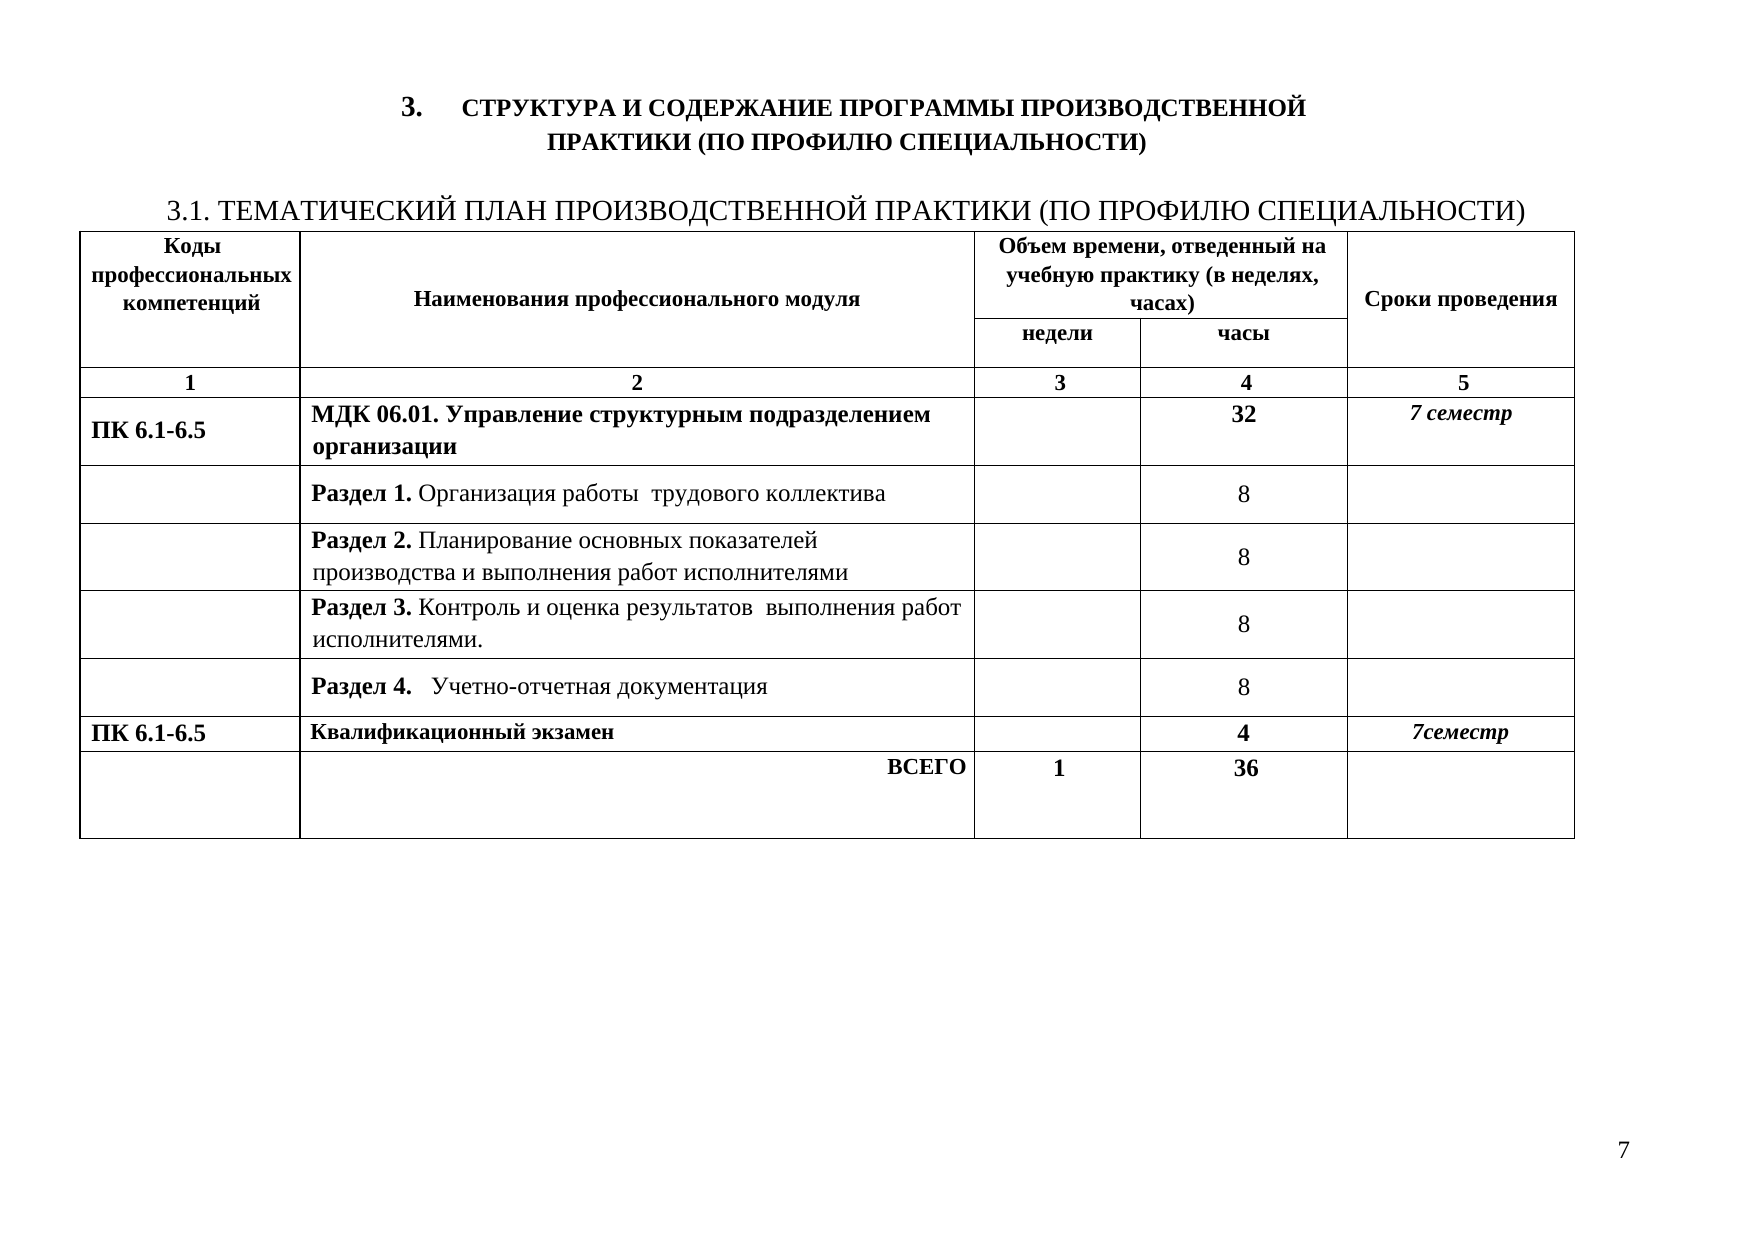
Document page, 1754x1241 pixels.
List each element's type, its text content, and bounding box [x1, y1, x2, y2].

table_cell [1348, 466, 1574, 523]
table_cell [81, 466, 299, 523]
table_cell 1 [81, 368, 299, 397]
table_cell 7 семестр [1348, 398, 1574, 464]
table_cell 5 [1348, 368, 1574, 397]
table_cell 32 [1141, 398, 1347, 464]
table_cell [81, 659, 299, 716]
table_cell недели [975, 319, 1140, 367]
table_cell 4 [1141, 368, 1347, 397]
table_cell [975, 398, 1140, 464]
subtitle ПРАКТИКИ (ПО ПРОФИЛЮ СПЕЦИАЛЬНОСТИ) [103, 127, 1591, 156]
table_cell ВСЕГО [301, 752, 974, 838]
table_header Коды профессиональных компетенций [81, 232, 299, 367]
table_cell 7семестр [1348, 717, 1574, 751]
table_cell [81, 524, 299, 590]
table_cell [975, 659, 1140, 716]
table_cell [975, 717, 1140, 751]
table_cell Квалификационный экзамен [301, 717, 974, 751]
table_cell 1 [975, 752, 1140, 838]
table_header Сроки проведения [1348, 232, 1574, 367]
table_cell Раздел 2. Планирование основных показателей производства и выполнения работ исполнителями [301, 524, 974, 590]
table_cell ПК 6.1-6.5 [81, 398, 299, 464]
table_cell [81, 752, 299, 838]
table_cell 2 [301, 368, 974, 397]
table_cell [81, 591, 299, 658]
table_cell 8 [1141, 466, 1347, 523]
table_cell [975, 591, 1140, 658]
table_cell Раздел 1. Организация работы трудового коллектива [301, 466, 974, 523]
table_cell [975, 466, 1140, 523]
subtitle СТРУКТУРА И СОДЕРЖАНИЕ ПРОГРАММЫ ПРОИЗВОДСТВЕННОЙ [103, 89, 1591, 123]
table_cell 36 [1141, 752, 1347, 838]
table_cell [975, 524, 1140, 590]
table_cell МДК 06.01. Управление структурным подразделением организации [301, 398, 974, 464]
table_cell [1348, 591, 1574, 658]
table_header Объем времени, отведенный на учебную практику (в неделях, часах) [975, 232, 1347, 318]
table_cell [1348, 524, 1574, 590]
table_cell [1348, 659, 1574, 716]
table_cell 8 [1141, 591, 1347, 658]
table_header Наименования профессионального модуля [301, 232, 974, 367]
subtitle ТЕМАТИЧЕСКИЙ ПЛАН ПРОИЗВОДСТВЕННОЙ ПРАКТИКИ (ПО ПРОФИЛЮ СПЕЦИАЛЬНОСТИ) [102, 193, 1591, 227]
table_cell часы [1141, 319, 1347, 367]
table_cell 3 [975, 368, 1140, 397]
table_cell [1348, 752, 1574, 838]
table_cell 8 [1141, 659, 1347, 716]
table_cell 4 [1141, 717, 1347, 751]
table_cell ПК 6.1-6.5 [81, 717, 299, 751]
table_cell 8 [1141, 524, 1347, 590]
table_cell Раздел 3. Контроль и оценка результатов выполнения работ исполнителями. [301, 591, 974, 658]
table_cell Раздел 4. Учетно-отчетная документация [301, 659, 974, 716]
